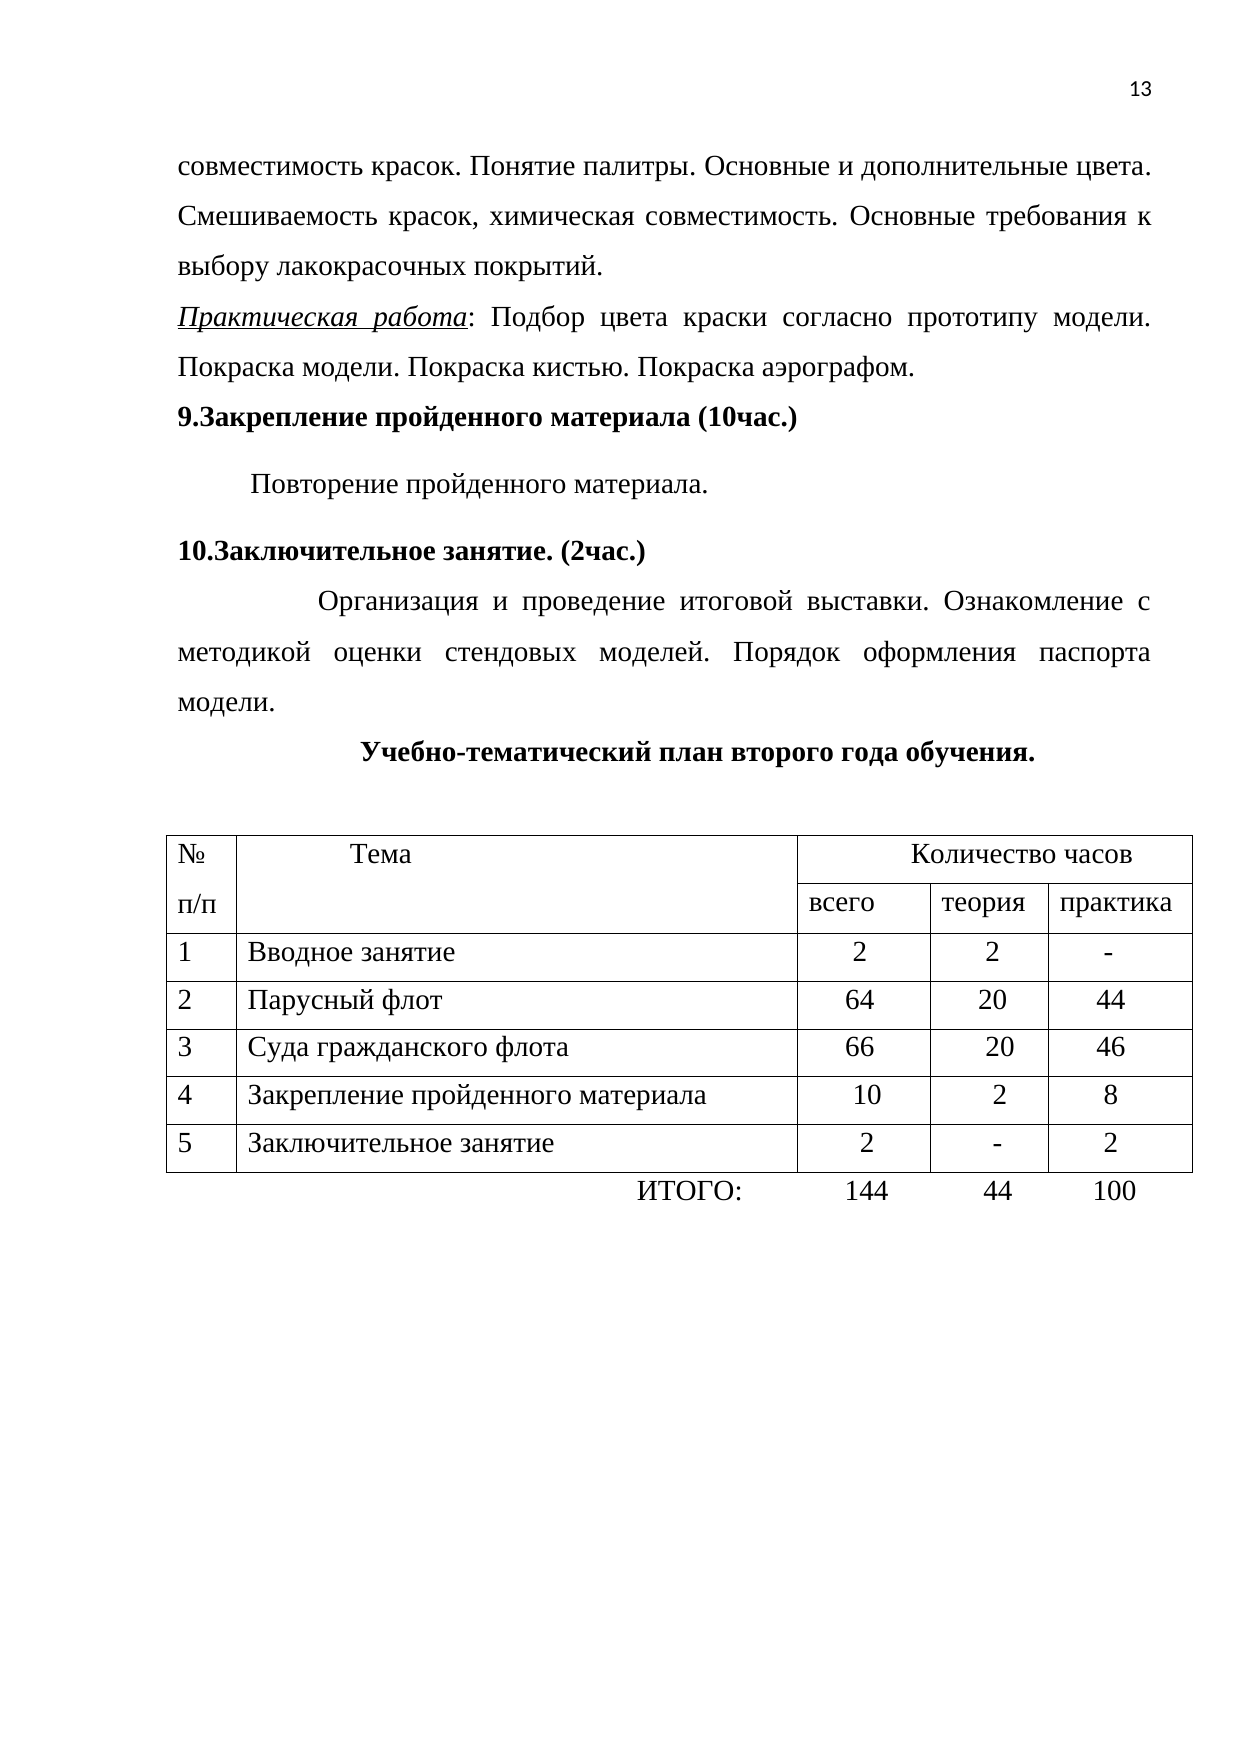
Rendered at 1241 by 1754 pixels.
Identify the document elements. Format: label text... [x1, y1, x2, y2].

table_cell 4 [167, 1077, 236, 1124]
table_cell 10 [798, 1077, 930, 1124]
table_cell Заключительное занятие [237, 1125, 797, 1172]
text 9.Закрепление пройденного материала (10час.) [177, 399, 1152, 433]
table_cell Вводное занятие [237, 934, 797, 981]
table_cell 5 [167, 1125, 236, 1172]
table_cell 20 [931, 1030, 1048, 1076]
table_cell 2 [167, 982, 236, 1028]
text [177, 148, 1152, 282]
table_cell 2 [931, 934, 1048, 981]
text Практическая работа: Подбор цвета краски согласно прототипу модели. Покраска модели. Покраска кистью. Покраска аэрографом. [177, 299, 1152, 382]
text 10.Заключительное занятие. (2час.) [177, 533, 1152, 567]
table_cell 44 [1049, 982, 1192, 1028]
table_cell 2 [1049, 1125, 1192, 1172]
table_cell 2 [931, 1077, 1048, 1124]
table_cell 46 [1049, 1030, 1192, 1076]
text Повторение пройденного материала. [177, 466, 1152, 500]
table_cell 2 [798, 1125, 930, 1172]
table_cell 66 [798, 1030, 930, 1076]
table_cell 2 [798, 934, 930, 981]
table_header № п/п [167, 836, 236, 933]
table_cell 3 [167, 1030, 236, 1076]
table_cell - [1049, 934, 1192, 981]
table_cell теория [931, 884, 1048, 933]
table_cell практика [1049, 884, 1192, 933]
table_cell 8 [1049, 1077, 1192, 1124]
text Организация и проведение итоговой выставки. Ознакомление с методикой оценки стендовых моделей. Порядок оформления паспорта модели. [177, 583, 1152, 718]
table_cell 1 [167, 934, 236, 981]
text ИТОГО: 144 44 100 [177, 1173, 1152, 1206]
table_header Количество часов [798, 836, 1192, 883]
table_cell 64 [798, 982, 930, 1028]
table_cell всего [798, 884, 930, 933]
table_cell - [931, 1125, 1048, 1172]
table_cell Суда гражданского флота [237, 1030, 797, 1076]
table_cell 20 [931, 982, 1048, 1028]
text Учебно-тематический план второго года обучения. [177, 734, 1152, 768]
table_cell Закрепление пройденного материала [237, 1077, 797, 1124]
table_cell Парусный флот [237, 982, 797, 1028]
table_header Тема [237, 836, 797, 933]
